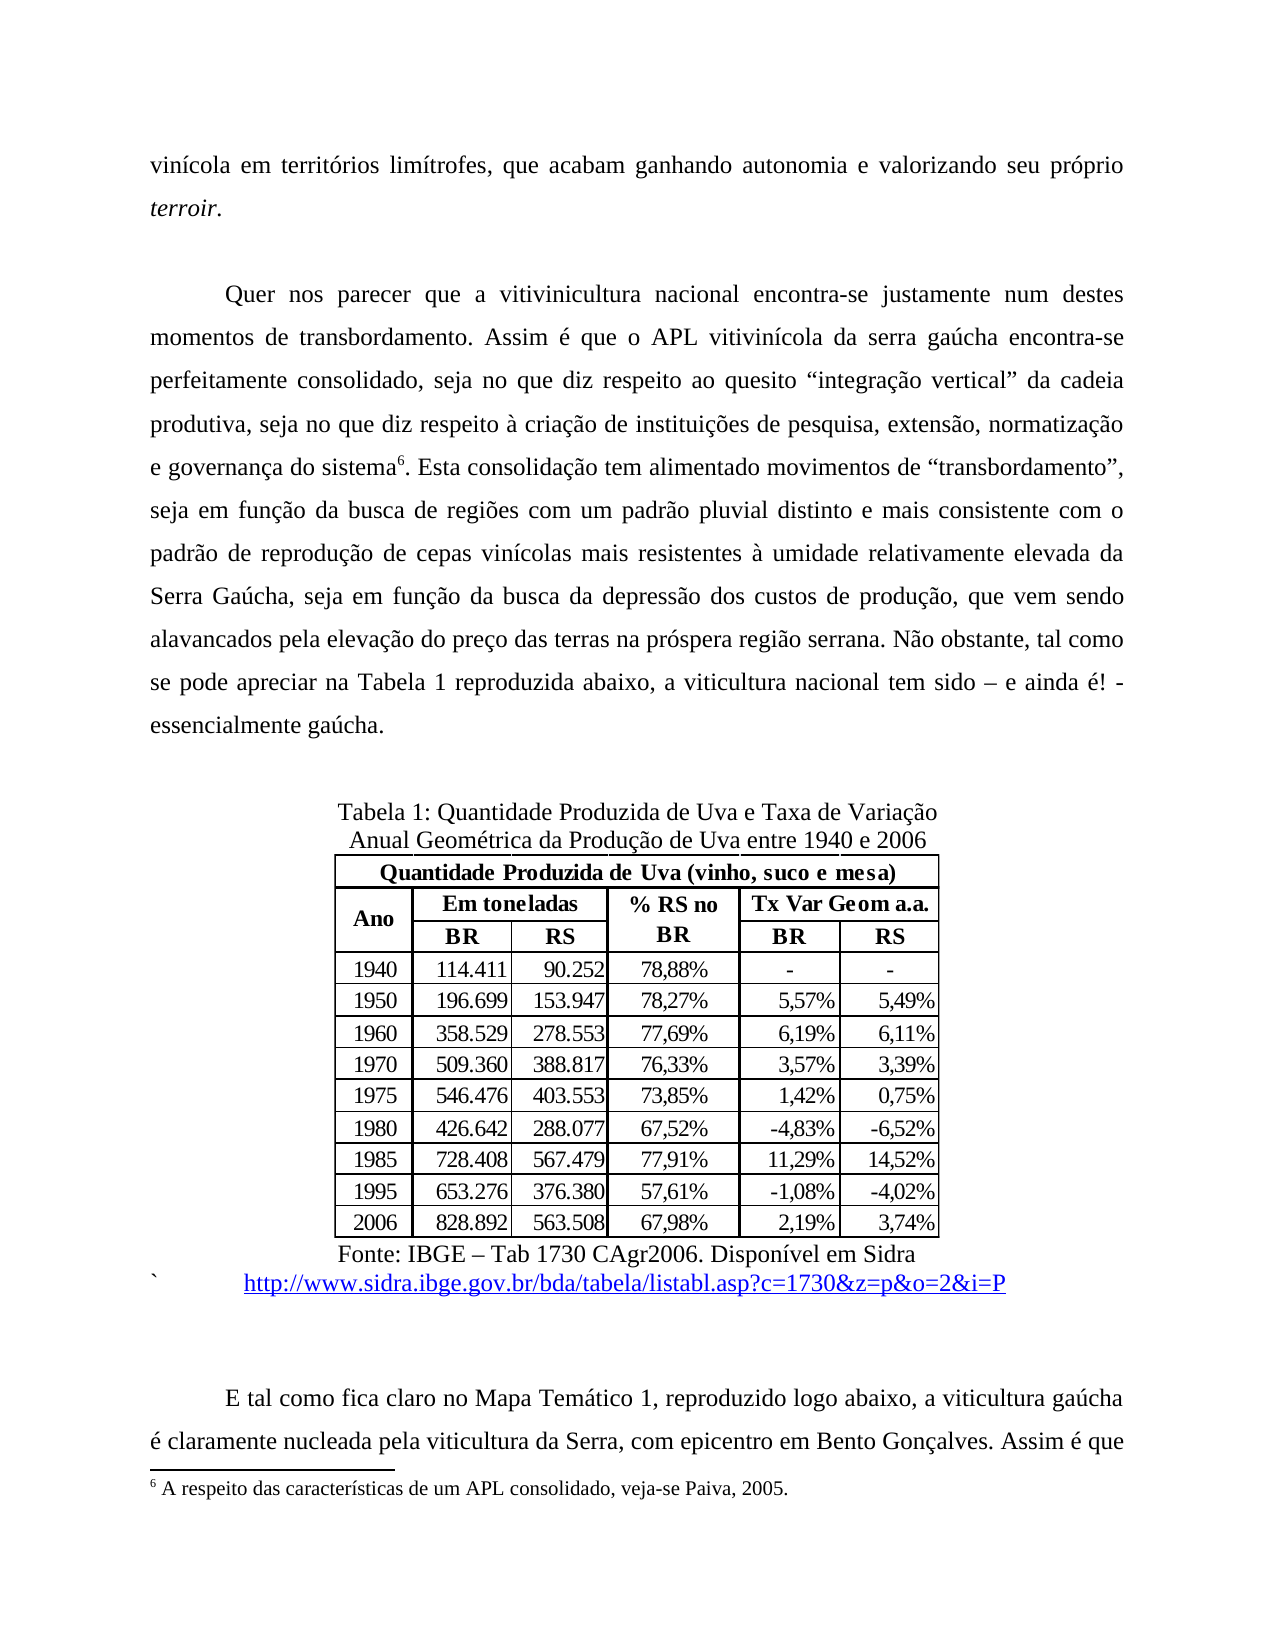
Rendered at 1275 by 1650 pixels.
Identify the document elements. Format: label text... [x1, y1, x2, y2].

text Quer nos parecer que a vitivinicultura nacional encontra-se justamente num destes momentos de transbordamento. Assim é que o APL vitivinícola da serra gaúcha encontra-se perfeitamente consolidado, seja no que diz respeito ao quesito “integração vertical” da cadeia produtiva, seja no que diz respeito à criação de instituições de pesquisa, extensão, normatização e governança do sistema. Esta consolidação tem alimentado movimentos de “transbordamento”, seja em função da busca de regiões com um padrão pluvial distinto e mais consistente com o padrão de reprodução de cepas vinícolas mais resistentes à umidade relativamente elevada da Serra Gaúcha, seja em função da busca da depressão dos custos de produção, que vem sendo alavancados pela elevação do preço das terras na próspera região serrana. Não obstante, tal como se pode apreciar na Tabela 1 reproduzida abaixo, a viticultura nacional tem sido – e ainda é! - essencialmente gaúcha. [150, 279, 1125, 739]
text Tabela 1: Quantidade Produzida de Uva e Taxa de Variação [150, 797, 1125, 826]
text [150, 1383, 1125, 1455]
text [150, 150, 1125, 222]
text ` http://www.sidra.ibge.gov.br/bda/tabela/listabl.asp?c=1730&z=p&o=2&i=P [150, 1268, 1125, 1297]
text Anual Geométrica da Produção de Uva entre 1940 e 2006 [150, 826, 1125, 854]
text Fonte: IBGE – Tab 1730 CAgr2006. Disponível em Sidra [150, 1239, 1125, 1268]
